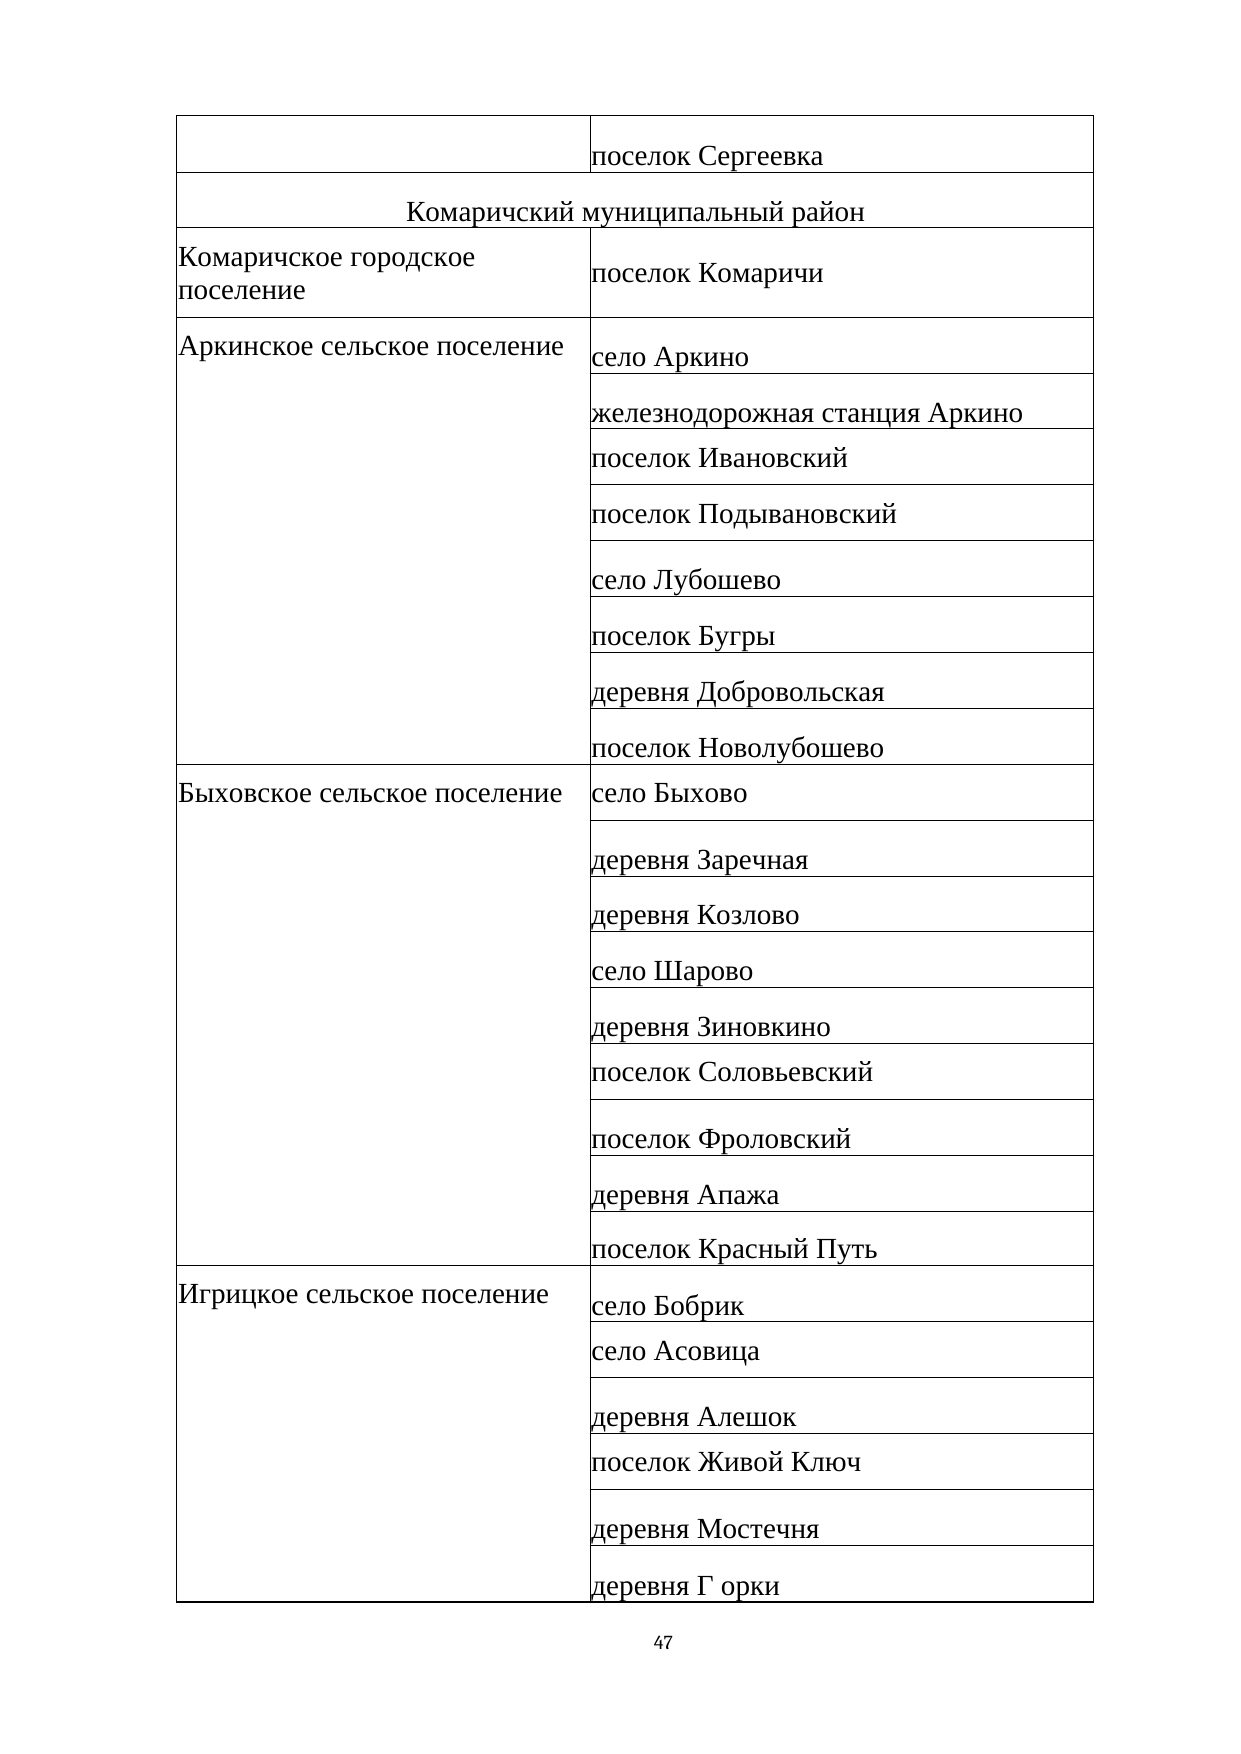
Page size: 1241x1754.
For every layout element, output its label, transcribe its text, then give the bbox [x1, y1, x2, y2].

table_cell Игрицкое сельское поселение [177, 1266, 590, 1601]
table_cell поселок Комаричи [591, 228, 1093, 317]
table_cell деревня Мостечня [591, 1490, 1093, 1545]
table_cell деревня Г орки [591, 1546, 1093, 1601]
table_cell деревня Козлово [591, 877, 1093, 931]
table_cell поселок Ивановский [591, 429, 1093, 484]
table_cell поселок Подывановский [591, 485, 1093, 540]
table_cell поселок Новолубошево [591, 709, 1093, 763]
table_cell поселок Фроловский [591, 1100, 1093, 1155]
table_cell деревня Апажа [591, 1156, 1093, 1211]
table_cell Быховское сельское поселение [177, 765, 590, 1265]
table_cell поселок Бугры [591, 597, 1093, 652]
table_cell село Асовица [591, 1322, 1093, 1377]
table_cell село Шарово [591, 932, 1093, 987]
table_cell поселок Соловьевский [591, 1044, 1093, 1099]
table_header поселок Сергеевка [591, 116, 1093, 172]
table_cell деревня Алешок [591, 1378, 1093, 1433]
table_cell деревня Добровольская [591, 653, 1093, 708]
table_cell Комаричский муниципальный район [177, 173, 1093, 227]
table_cell село Быхово [591, 765, 1093, 819]
table_cell Комаричское городское поселение [177, 228, 590, 317]
table_cell деревня Заречная [591, 821, 1093, 876]
table_cell поселок Живой Ключ [591, 1434, 1093, 1489]
table_cell поселок Красный Путь [591, 1212, 1093, 1265]
table_header [177, 116, 590, 172]
table_cell село Бобрик [591, 1266, 1093, 1321]
table_cell село Лубошево [591, 541, 1093, 596]
table_cell село Аркино [591, 318, 1093, 373]
table_cell деревня Зиновкино [591, 988, 1093, 1043]
table_cell Аркинское сельское поселение [177, 318, 590, 763]
table_cell железнодорожная станция Аркино [591, 374, 1093, 428]
